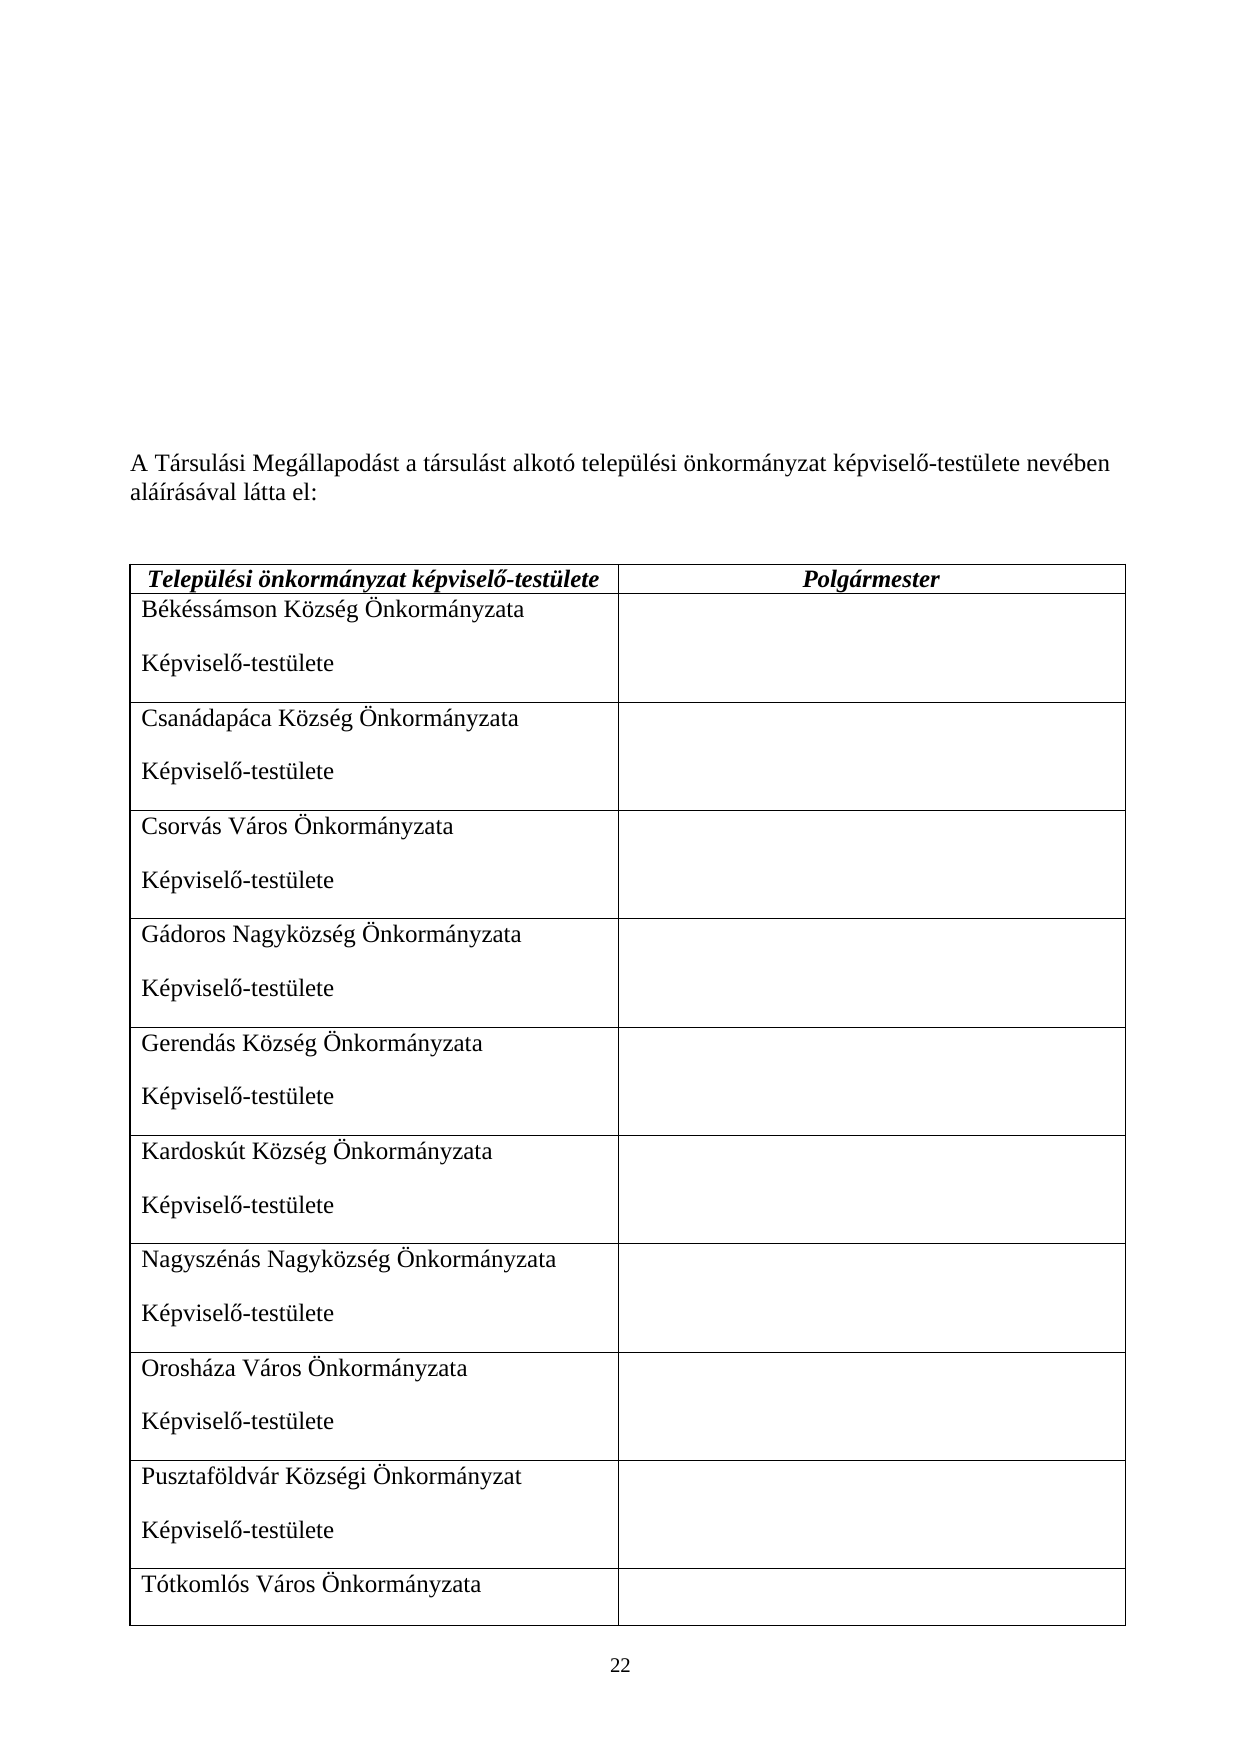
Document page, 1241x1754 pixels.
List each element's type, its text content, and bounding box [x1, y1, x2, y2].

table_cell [131, 1569, 618, 1625]
table_cell Orosháza Város Önkormányzata Képviselő-testülete [131, 1353, 618, 1460]
table_cell Csanádapáca Község Önkormányzata Képviselő-testülete [131, 703, 618, 810]
table_cell [619, 1028, 1125, 1135]
table_cell Csorvás Város Önkormányzata Képviselő-testülete [131, 811, 618, 918]
table_cell [619, 811, 1125, 918]
table_header Települési önkormányzat képviselő-testülete [131, 565, 618, 593]
table_cell Békéssámson Község Önkormányzata Képviselő-testülete [131, 594, 618, 702]
table_cell Nagyszénás Nagyközség Önkormányzata Képviselő-testülete [131, 1244, 618, 1352]
table_cell [619, 919, 1125, 1027]
table_cell [619, 703, 1125, 810]
table_cell [619, 594, 1125, 702]
table_cell [619, 1136, 1125, 1243]
table_cell Kardoskút Község Önkormányzata Képviselő-testülete [131, 1136, 618, 1243]
table_cell Gádoros Nagyközség Önkormányzata Képviselő-testülete [131, 919, 618, 1027]
table_cell [619, 1569, 1125, 1625]
table_cell Gerendás Község Önkormányzata Képviselő-testülete [131, 1028, 618, 1135]
text A Társulási Megállapodást a társulást alkotó települési önkormányzat képviselő-testülete nevében aláírásával látta el: [130, 448, 1110, 506]
table_cell [619, 1461, 1125, 1568]
table_header Polgármester [619, 565, 1125, 593]
table_cell Pusztaföldvár Községi Önkormányzat Képviselő-testülete [131, 1461, 618, 1568]
table_cell [619, 1244, 1125, 1352]
table_cell [619, 1353, 1125, 1460]
